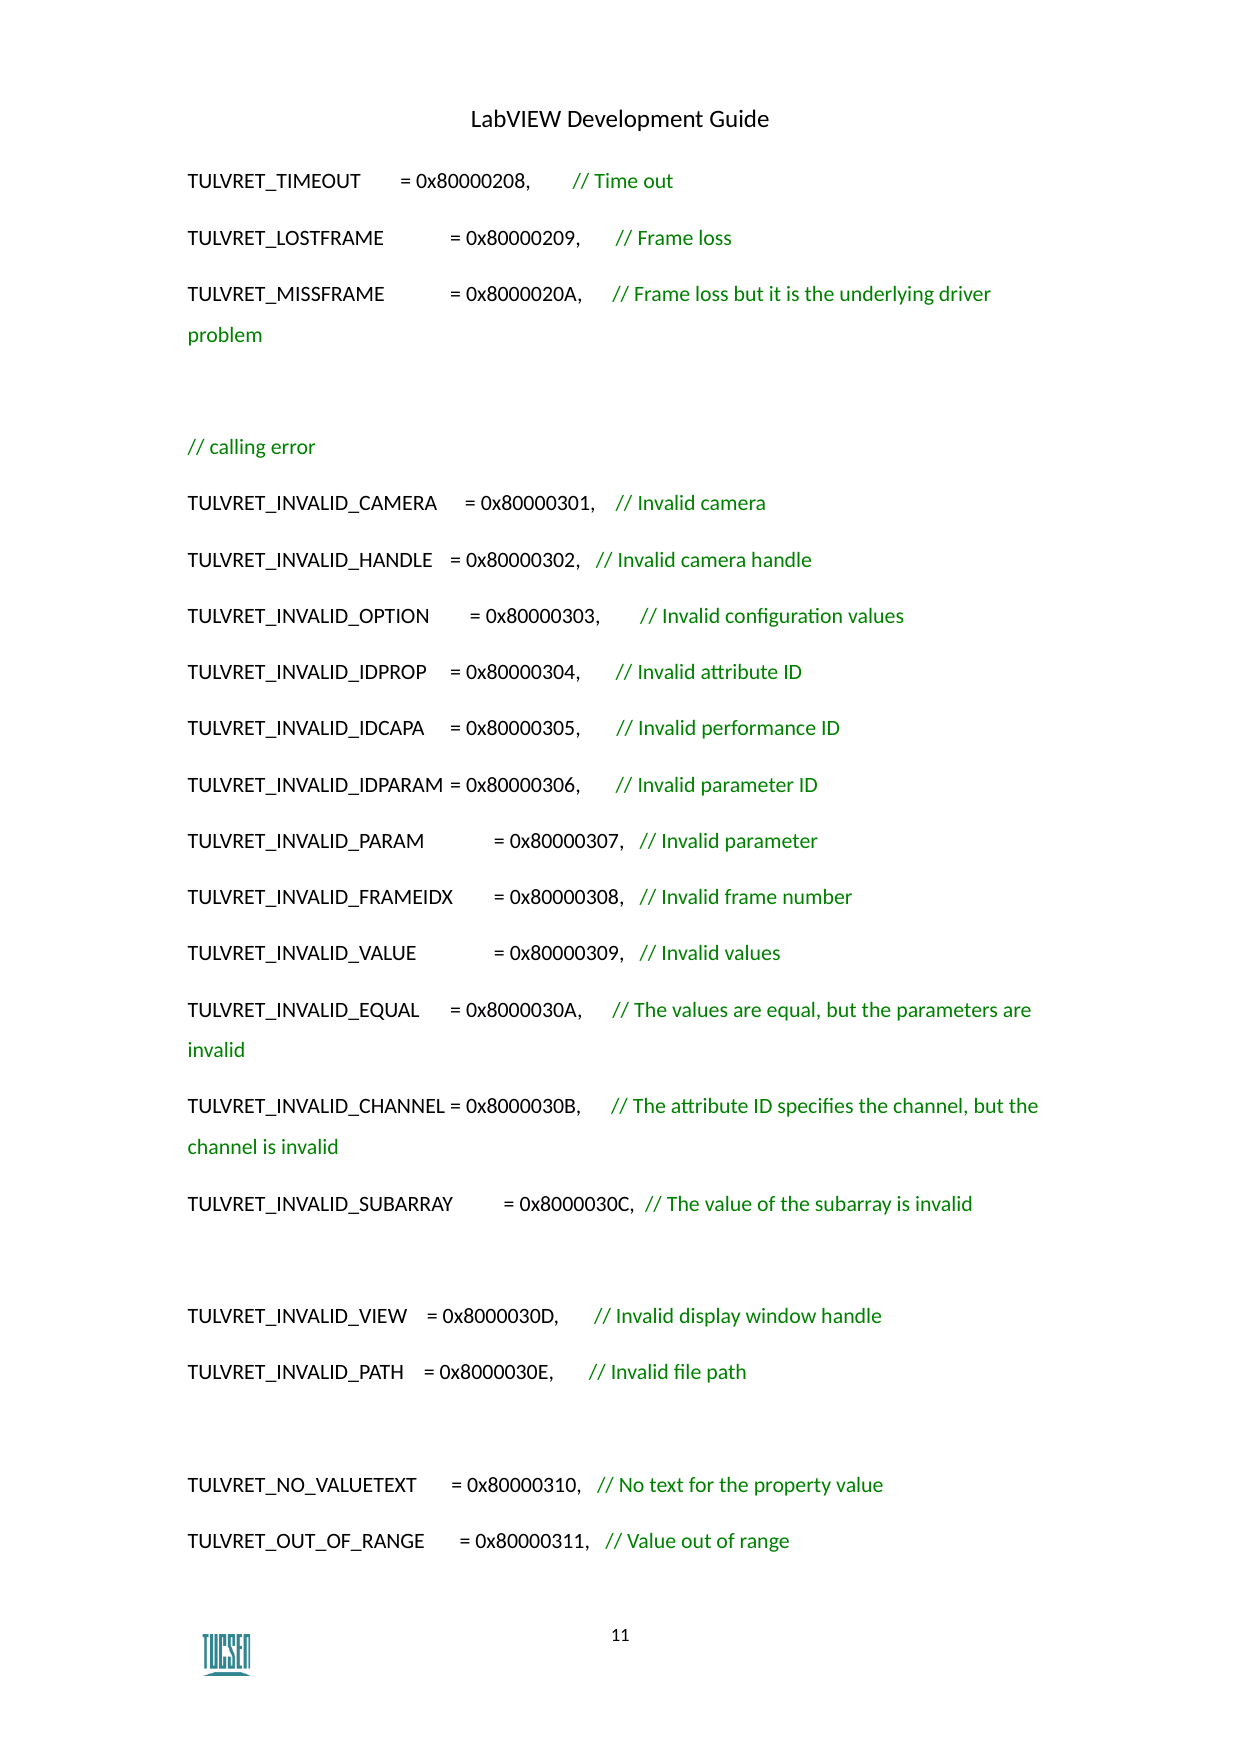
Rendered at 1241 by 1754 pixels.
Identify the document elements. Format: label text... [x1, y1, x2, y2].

text // calling error [187, 429, 1053, 463]
text TULVRET_INVALID_PATH = 0x8000030E, // Invalid file path [187, 1355, 1053, 1389]
text TULVRET_INVALID_OPTION = 0x80000303, // Invalid configuration values [187, 598, 1053, 632]
text TULVRET_INVALID_VALUE = 0x80000309, // Invalid values [187, 936, 1053, 970]
text TULVRET_INVALID_VIEW = 0x8000030D, // Invalid display window handle [187, 1298, 1053, 1332]
text TULVRET_INVALID_IDPROP = 0x80000304, // Invalid attribute ID [187, 654, 1053, 688]
text TULVRET_INVALID_CAMERA = 0x80000301, // Invalid camera [187, 486, 1053, 520]
text TULVRET_INVALID_CHANNEL = 0x8000030B, // The attribute ID specifies the channel, but the channel is invalid [187, 1089, 1053, 1164]
text TULVRET_INVALID_IDCAPA = 0x80000305, // Invalid performance ID [187, 711, 1053, 745]
text TULVRET_NO_VALUETEXT = 0x80000310, // No text for the property value [187, 1467, 1053, 1501]
text TULVRET_INVALID_SUBARRAY = 0x8000030C, // The value of the subarray is invalid [187, 1186, 1053, 1220]
text TULVRET_TIMEOUT = 0x80000208, // Time out [187, 164, 1053, 198]
text TULVRET_INVALID_EQUAL = 0x8000030A, // The values are equal, but the parameters are invalid [187, 992, 1053, 1067]
text TULVRET_INVALID_IDPARAM = 0x80000306, // Invalid parameter ID [187, 767, 1053, 801]
text TULVRET_INVALID_HANDLE = 0x80000302, // Invalid camera handle [187, 542, 1053, 576]
text TULVRET_INVALID_PARAM = 0x80000307, // Invalid parameter [187, 823, 1053, 857]
text TULVRET_MISSFRAME = 0x8000020A, // Frame loss but it is the underlying driver problem [187, 276, 1053, 351]
text TULVRET_INVALID_FRAMEIDX = 0x80000308, // Invalid frame number [187, 879, 1053, 913]
text TULVRET_OUT_OF_RANGE = 0x80000311, // Value out of range [187, 1523, 1053, 1557]
picture [202, 1634, 251, 1676]
text TULVRET_LOSTFRAME = 0x80000209, // Frame loss [187, 220, 1053, 254]
